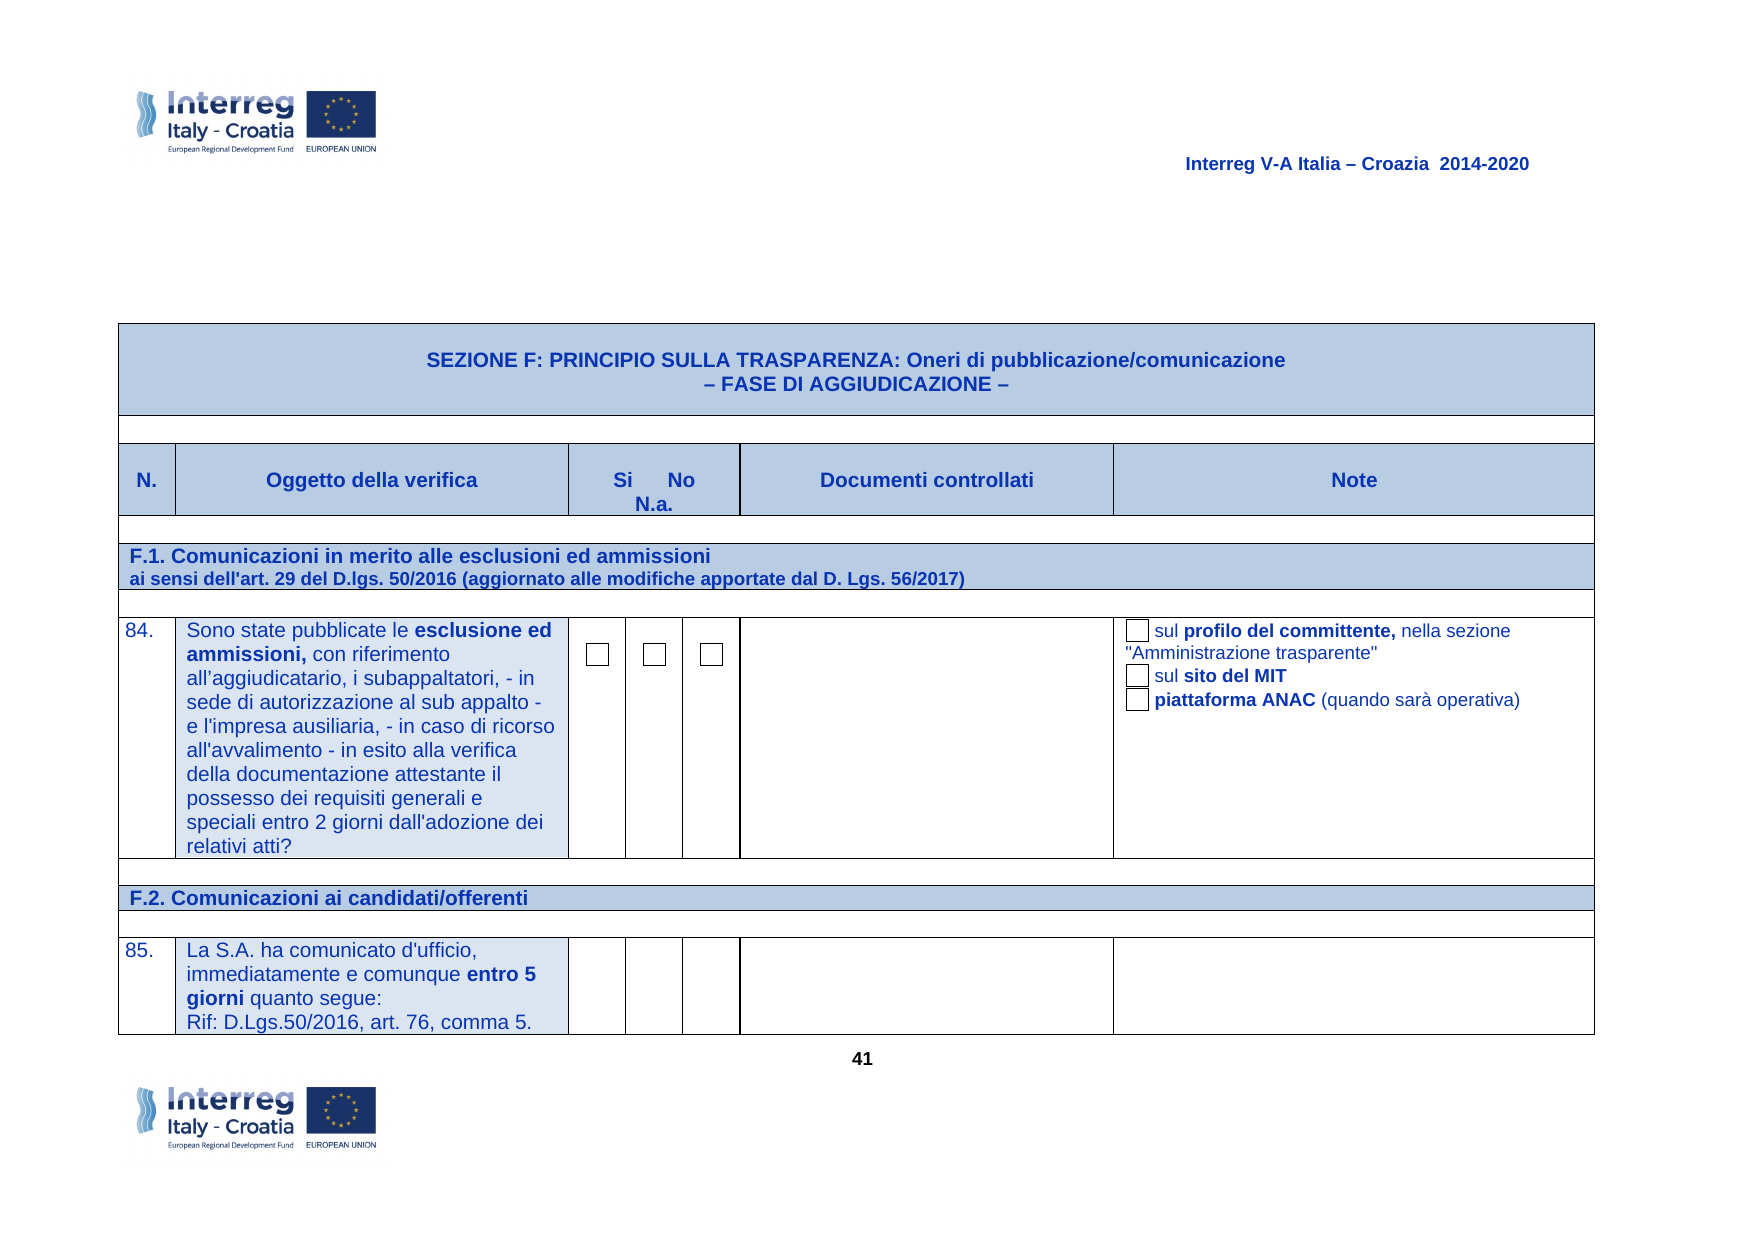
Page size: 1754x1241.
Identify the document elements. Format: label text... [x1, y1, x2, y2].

table_cell Sono state pubblicate le esclusione ed ammissioni, con riferimento all’aggiudicatario, i subappaltatori, - in sede di autorizzazione al sub appalto - e l'impresa ausiliaria, - in caso di ricorso all'avvalimento - in esito alla verifica della documentazione attestante il possesso dei requisiti generali e speciali entro 2 giorni dall'adozione dei relativi atti? [176, 618, 568, 857]
table_cell [119, 416, 1594, 442]
table_cell [683, 618, 739, 857]
table_cell [569, 938, 625, 1034]
table_cell N. [119, 444, 175, 515]
table_cell F.1. Comunicazioni in merito alle esclusioni ed ammissioni ai sensi dell'art. 29 del D.lgs. 50/2016 (aggiornato alle modifiche apportate dal D. Lgs. 56/2017) [119, 544, 1594, 589]
table_cell [1114, 938, 1594, 1034]
table_cell [119, 938, 175, 1034]
table_cell Documenti controllati [741, 444, 1113, 515]
table_cell [626, 618, 682, 857]
table_cell sul profilo del committente, nella sezione "Amministrazione trasparente" sul sito del MIT piattaforma ANAC (quando sarà operativa) [1114, 618, 1594, 857]
table_cell [119, 590, 1594, 617]
table_cell [569, 618, 625, 857]
table_cell [119, 516, 1594, 543]
table_cell [119, 859, 1594, 885]
table_cell F.2. Comunicazioni ai candidati/offerenti [119, 886, 1594, 910]
table_cell Note [1114, 444, 1594, 515]
table_cell [626, 938, 682, 1034]
table_cell [683, 938, 739, 1034]
picture [118, 73, 394, 171]
picture [118, 1069, 394, 1167]
table_cell [741, 938, 1113, 1034]
table_cell [119, 618, 175, 857]
table_cell [741, 618, 1113, 857]
table_cell Oggetto della verifica [176, 444, 568, 515]
table_cell La S.A. ha comunicato d'ufficio, immediatamente e comunque entro 5 giorni quanto segue: Rif: D.Lgs.50/2016, art. 76, comma 5. [176, 938, 568, 1034]
table_cell [119, 911, 1594, 937]
table_cell Si No N.a. [569, 444, 739, 515]
table_header SEZIONE F: PRINCIPIO SULLA TRASPARENZA: Oneri di pubblicazione/comunicazione – FASE DI AGGIUDICAZIONE – [119, 324, 1594, 415]
